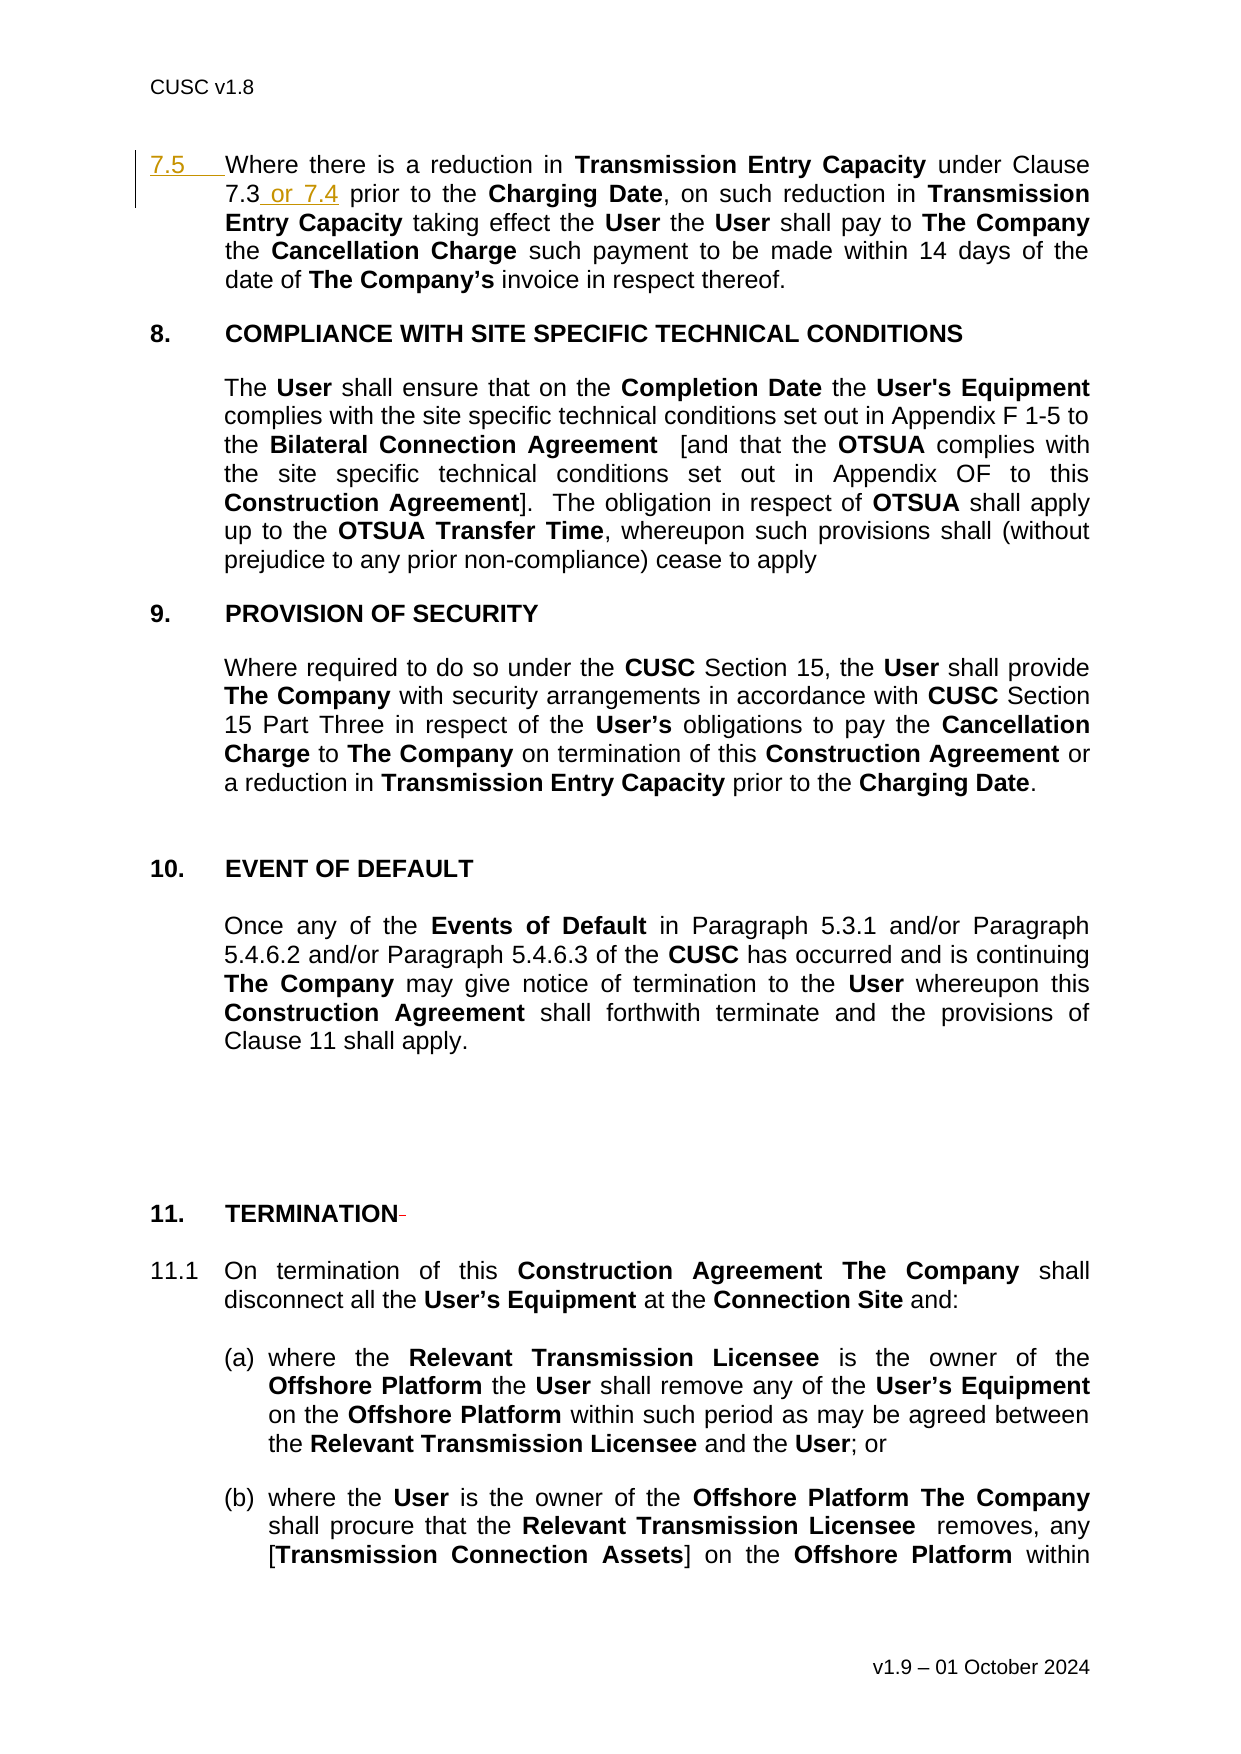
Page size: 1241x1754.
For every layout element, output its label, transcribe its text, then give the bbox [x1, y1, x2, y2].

text 9. PROVISION OF SECURITY [150, 599, 1090, 627]
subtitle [224, 1482, 1090, 1569]
text The User shall ensure that on the Completion Date the User's Equipment complies with the site specific technical conditions set out in Appendix F 1-5 to the Bilateral Connection Agreement [and that the OTSUA complies with the site specific technical conditions set out in Appendix OF to this Construction Agreement]. The obligation in respect of OTSUA shall apply up to the OTSUA Transfer Time, whereupon such provisions shall (without prejudice to any prior non-compliance) cease to apply [224, 372, 1090, 574]
text 8. COMPLIANCE WITH SITE SPECIFIC TECHNICAL CONDITIONS [150, 319, 1090, 347]
text Where there is a reduction in Transmission Entry Capacity under Clause 7.3 prior to the Charging Date, on such reduction in Transmission Entry Capacity taking effect the User the User shall pay to The Company the Cancellation Charge such payment to be made within 14 days of the date of The Company’s invoice in respect thereof. [150, 150, 1090, 294]
text 11. TERMINATION [150, 1199, 1090, 1227]
text 11.1 On termination of this Construction Agreement The Company shall disconnect all the User’s Equipment at the Connection Site and: [150, 1256, 1090, 1314]
subtitle (a) where the Relevant Transmission Licensee is the owner of the Offshore Platform the User shall remove any of the User’s Equipment on the Offshore Platform within such period as may be agreed between the Relevant Transmission Licensee and the User; or [224, 1342, 1090, 1457]
text 10. EVENT OF DEFAULT [150, 854, 1090, 882]
text Once any of the Events of Default in Paragraph 5.3.1 and/or Paragraph 5.4.6.2 and/or Paragraph 5.4.6.3 of the CUSC has occurred and is continuing The Company may give notice of termination to the User whereupon this Construction Agreement shall forthwith terminate and the provisions of Clause 11 shall apply. [224, 911, 1090, 1055]
text Where required to do so under the CUSC Section 15, the User shall provide The Company with security arrangements in accordance with CUSC Section 15 Part Three in respect of the User’s obligations to pay the Cancellation Charge to The Company on termination of this Construction Agreement or a reduction in Transmission Entry Capacity prior to the Charging Date. [224, 652, 1090, 796]
